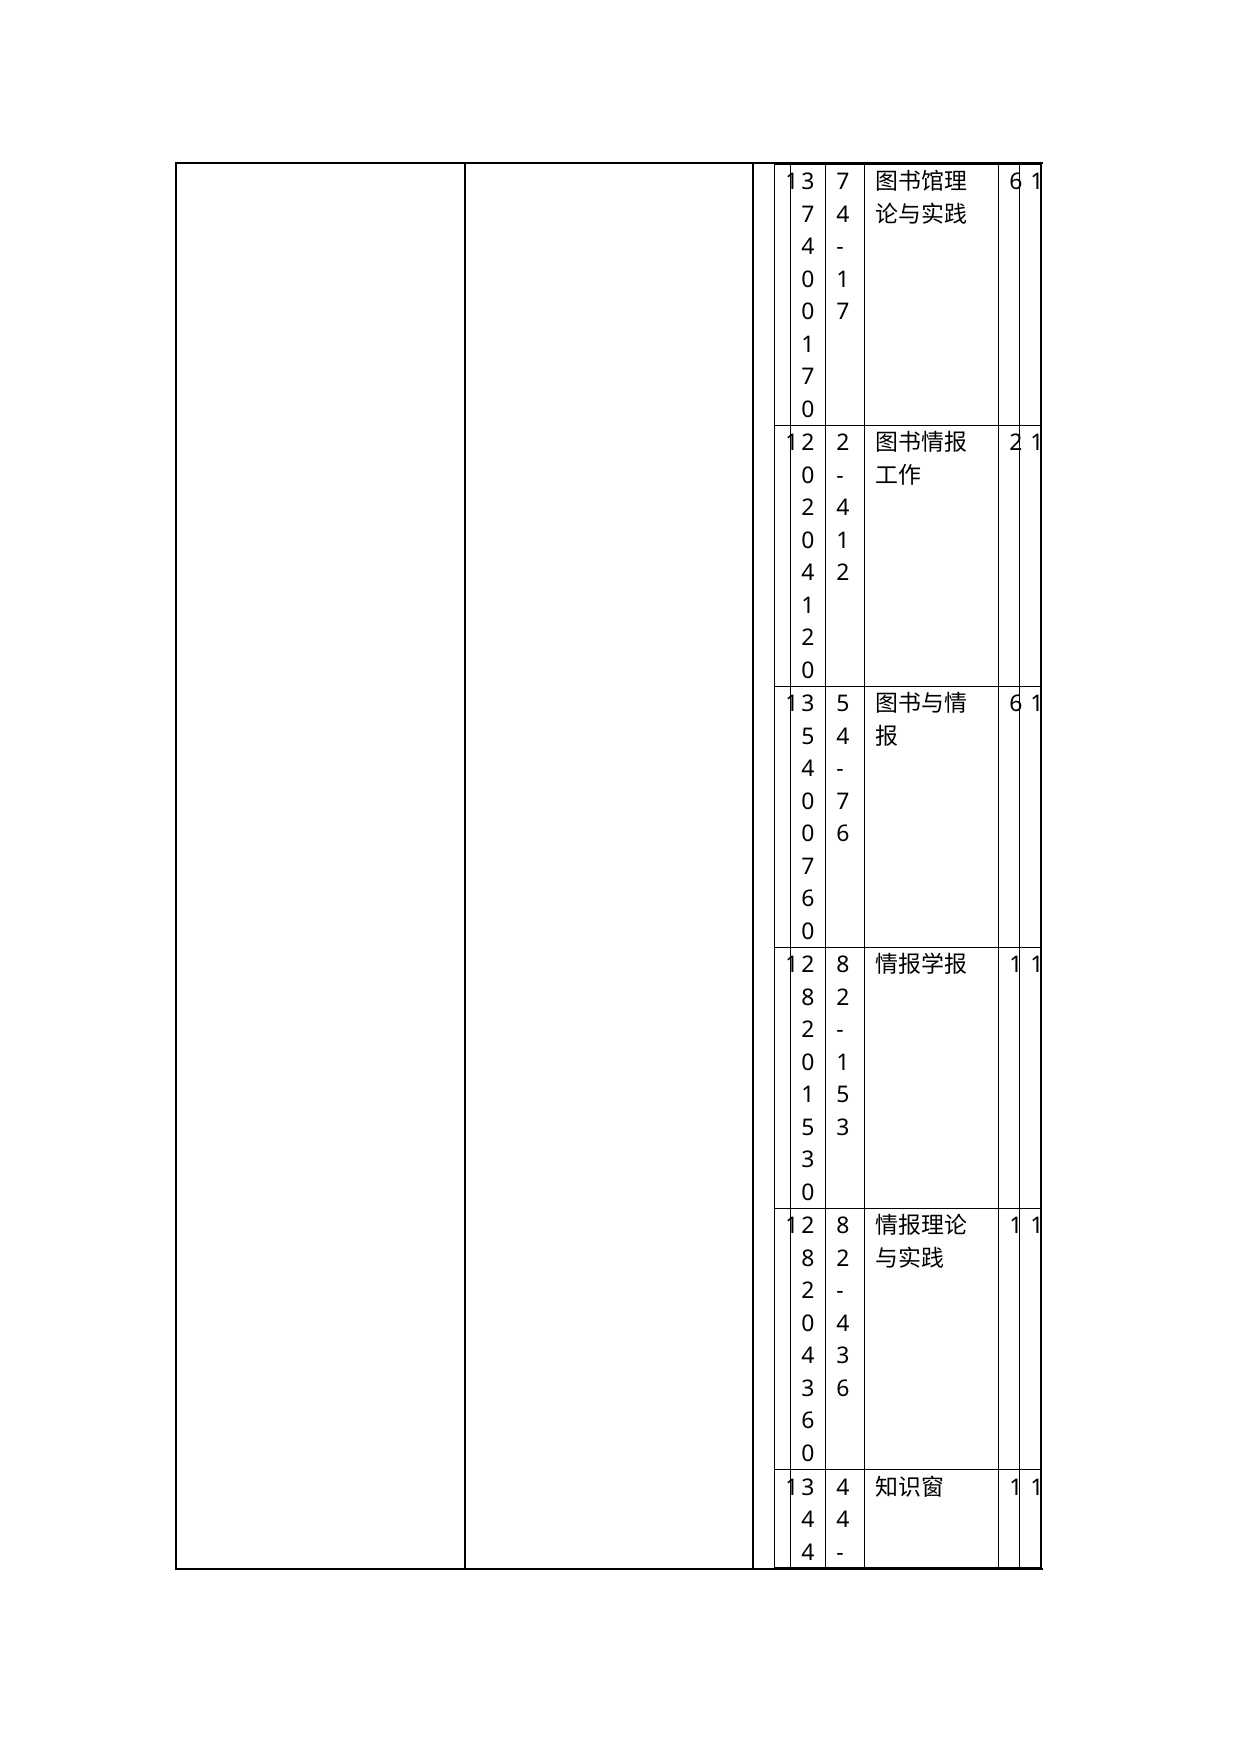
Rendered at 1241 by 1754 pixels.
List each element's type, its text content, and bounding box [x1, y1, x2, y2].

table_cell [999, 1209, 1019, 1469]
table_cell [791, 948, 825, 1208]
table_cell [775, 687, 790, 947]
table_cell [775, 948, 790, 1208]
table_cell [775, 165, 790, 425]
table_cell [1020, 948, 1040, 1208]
table_cell 1 [466, 164, 752, 1568]
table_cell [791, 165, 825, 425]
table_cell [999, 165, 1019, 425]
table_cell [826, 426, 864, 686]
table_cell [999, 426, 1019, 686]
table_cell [865, 165, 998, 425]
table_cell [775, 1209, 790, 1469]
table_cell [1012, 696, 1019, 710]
table_cell [177, 164, 464, 1568]
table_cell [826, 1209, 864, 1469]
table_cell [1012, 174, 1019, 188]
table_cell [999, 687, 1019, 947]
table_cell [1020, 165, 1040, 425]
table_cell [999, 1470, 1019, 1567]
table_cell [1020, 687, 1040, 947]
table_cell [754, 164, 774, 1568]
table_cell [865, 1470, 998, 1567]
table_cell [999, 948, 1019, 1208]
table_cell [865, 1209, 998, 1469]
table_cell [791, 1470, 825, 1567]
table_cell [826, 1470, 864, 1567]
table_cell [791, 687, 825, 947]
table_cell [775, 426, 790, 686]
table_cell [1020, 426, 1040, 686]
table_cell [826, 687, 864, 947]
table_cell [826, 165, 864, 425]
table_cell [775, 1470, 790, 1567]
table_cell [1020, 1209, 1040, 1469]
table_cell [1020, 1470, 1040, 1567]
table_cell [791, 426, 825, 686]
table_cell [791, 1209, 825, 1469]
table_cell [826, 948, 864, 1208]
